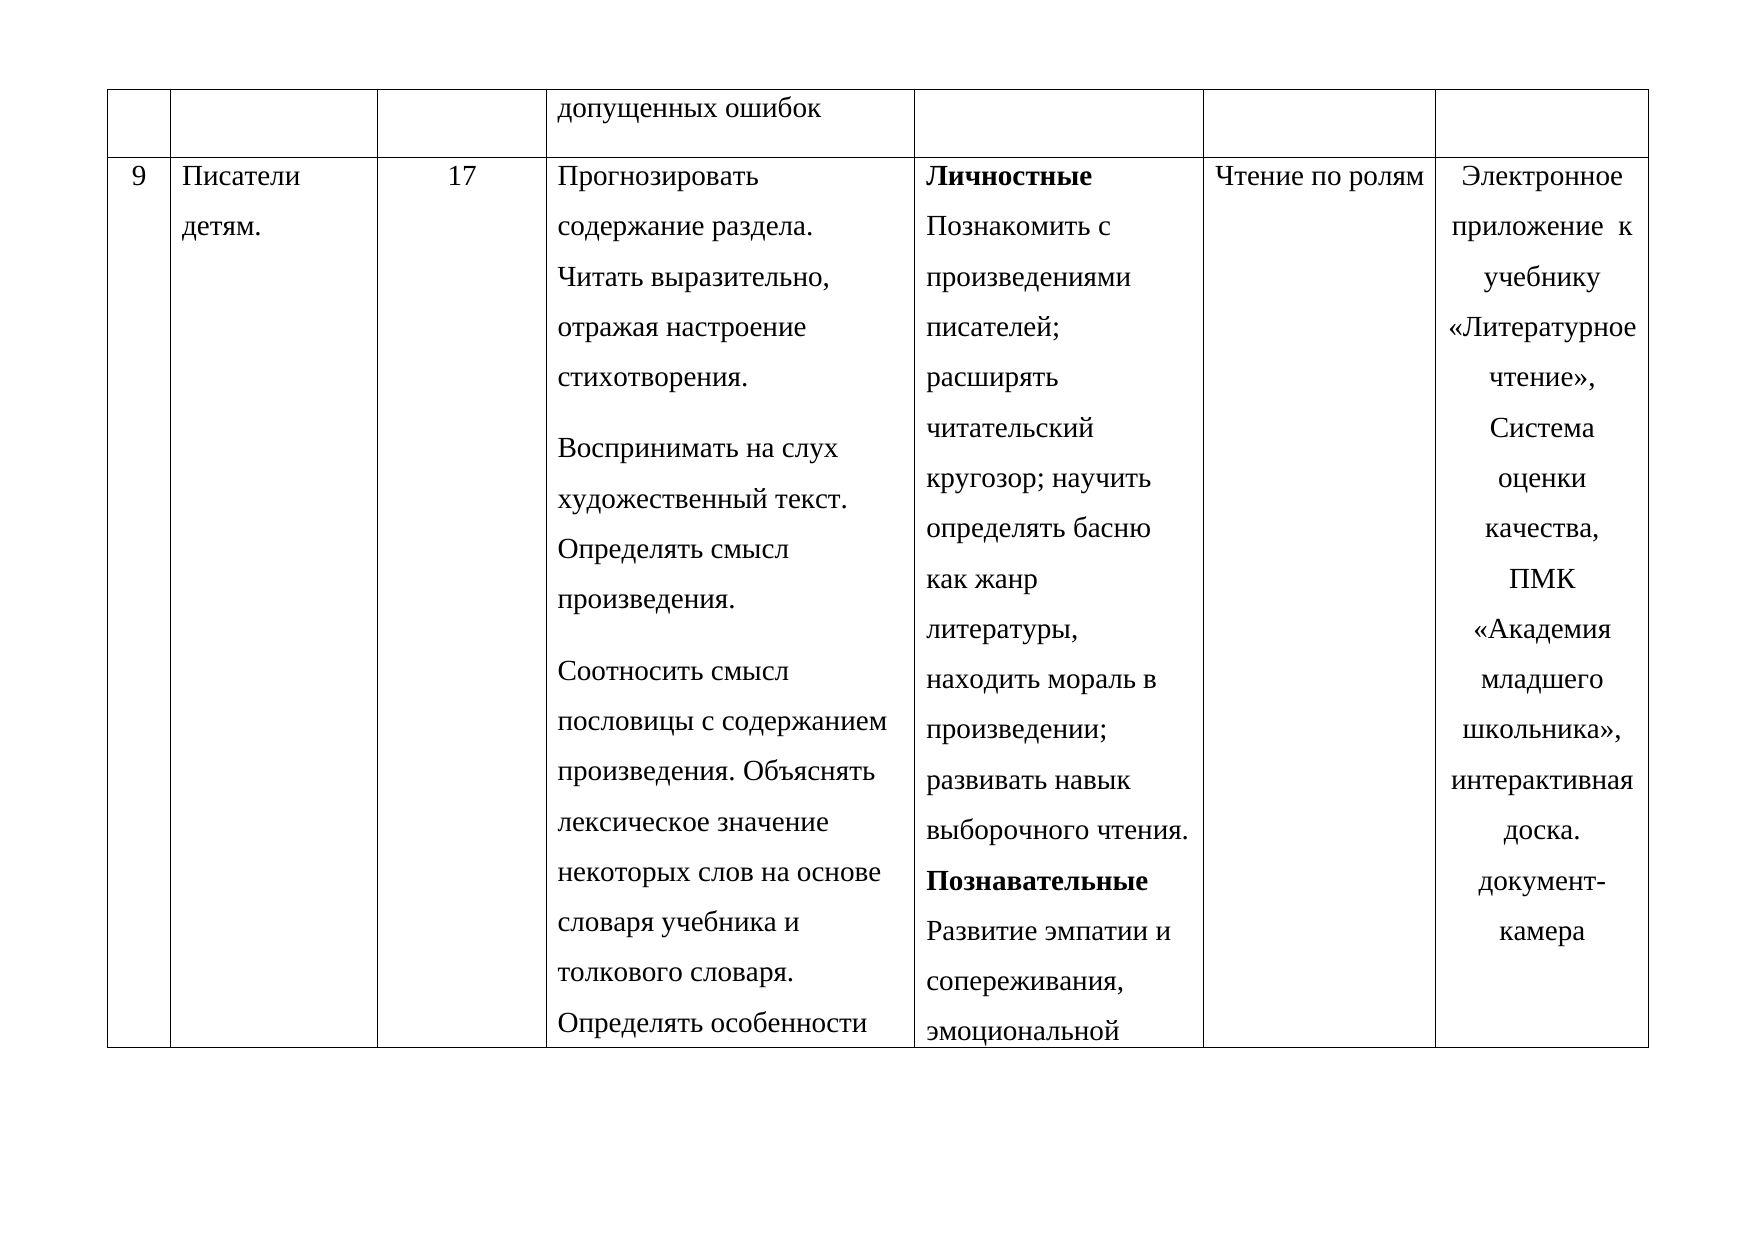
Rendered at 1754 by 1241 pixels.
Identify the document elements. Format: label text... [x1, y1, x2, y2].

table_cell 9 [108, 158, 170, 1047]
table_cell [547, 90, 914, 157]
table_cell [915, 158, 1203, 1047]
table_cell Писатели детям. [171, 158, 377, 1047]
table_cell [915, 90, 1203, 157]
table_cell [1436, 90, 1648, 157]
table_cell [1204, 90, 1435, 157]
table_cell 9 [378, 90, 546, 157]
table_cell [171, 90, 377, 157]
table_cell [547, 158, 914, 1047]
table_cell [1436, 158, 1648, 1047]
table_cell 17 [378, 158, 546, 1047]
table_cell Чтение по ролям [1204, 158, 1435, 1047]
table_cell 8 [108, 90, 170, 157]
